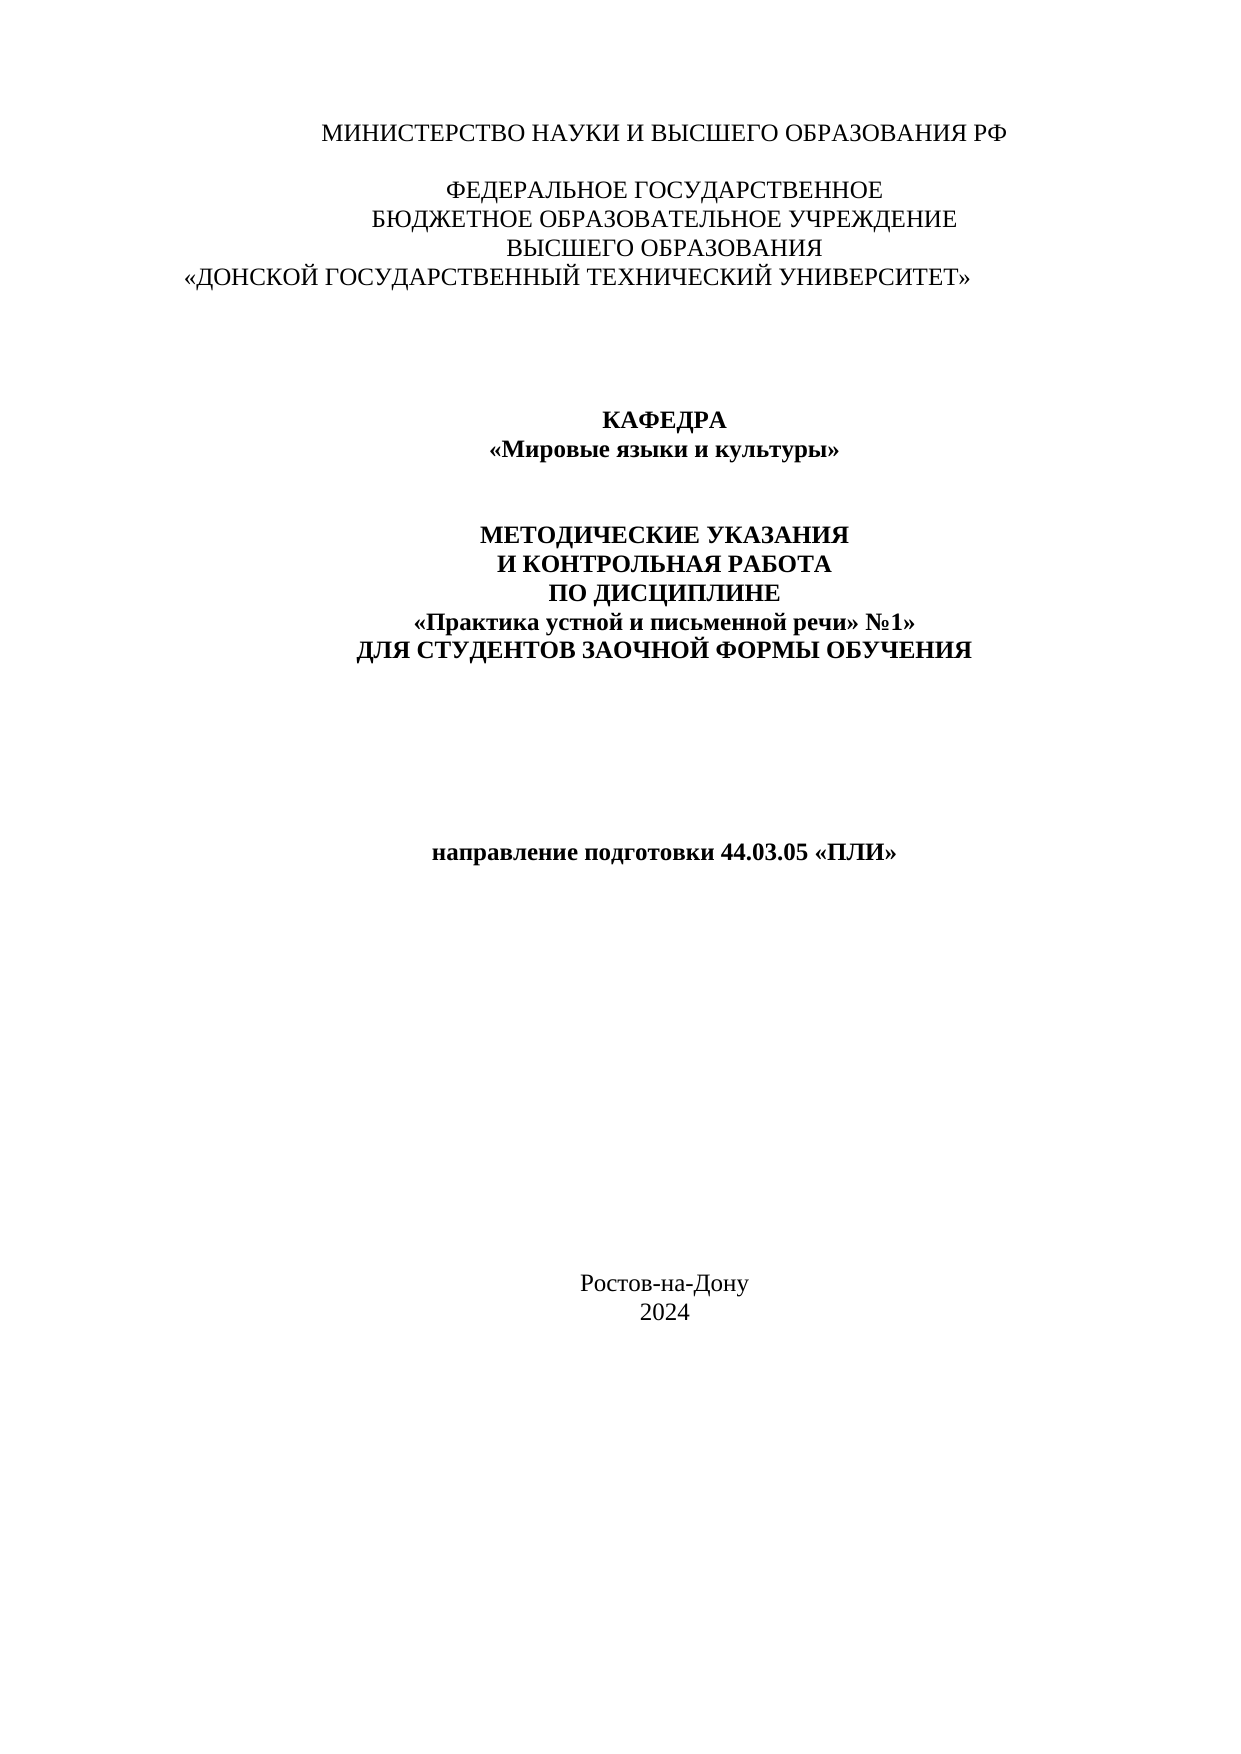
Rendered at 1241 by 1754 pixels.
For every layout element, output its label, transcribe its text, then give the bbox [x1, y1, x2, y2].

text И КОНТРОЛЬНАЯ РАБОТА [177, 549, 1152, 578]
text МЕТОДИЧЕСКИЕ УКАЗАНИЯ [177, 521, 1152, 549]
text «Мировые языки и культуры» [177, 434, 1152, 463]
text ПО ДИСЦИПЛИНЕ [177, 578, 1152, 607]
text направление подготовки 44.03.05 «ПЛИ» [177, 837, 1152, 866]
text БЮДЖЕТНОЕ ОБРАЗОВАТЕЛЬНОЕ УЧРЕЖДЕНИЕ [177, 204, 1152, 233]
text «ДОНСКОЙ ГОСУДАРСТВЕННЫЙ ТЕХНИЧЕСКИЙ УНИВЕРСИТЕТ» [177, 262, 1152, 291]
text Ростов-на-Дону [177, 1268, 1152, 1297]
text 2024 [177, 1297, 1152, 1326]
text ВЫСШЕГО ОБРАЗОВАНИЯ [177, 233, 1152, 262]
text «Практика устной и письменной речи» №1» [177, 607, 1152, 636]
text ФЕДЕРАЛЬНОЕ ГОСУДАРСТВЕННОЕ [177, 176, 1152, 204]
text КАФЕДРА [177, 406, 1152, 434]
text ДЛЯ СТУДЕНТОВ ЗАОЧНОЙ ФОРМЫ ОБУЧЕНИЯ [177, 636, 1152, 664]
text МИНИСТЕРСТВО НАУКИ И ВЫСШЕГО ОБРАЗОВАНИЯ РФ [177, 118, 1152, 147]
